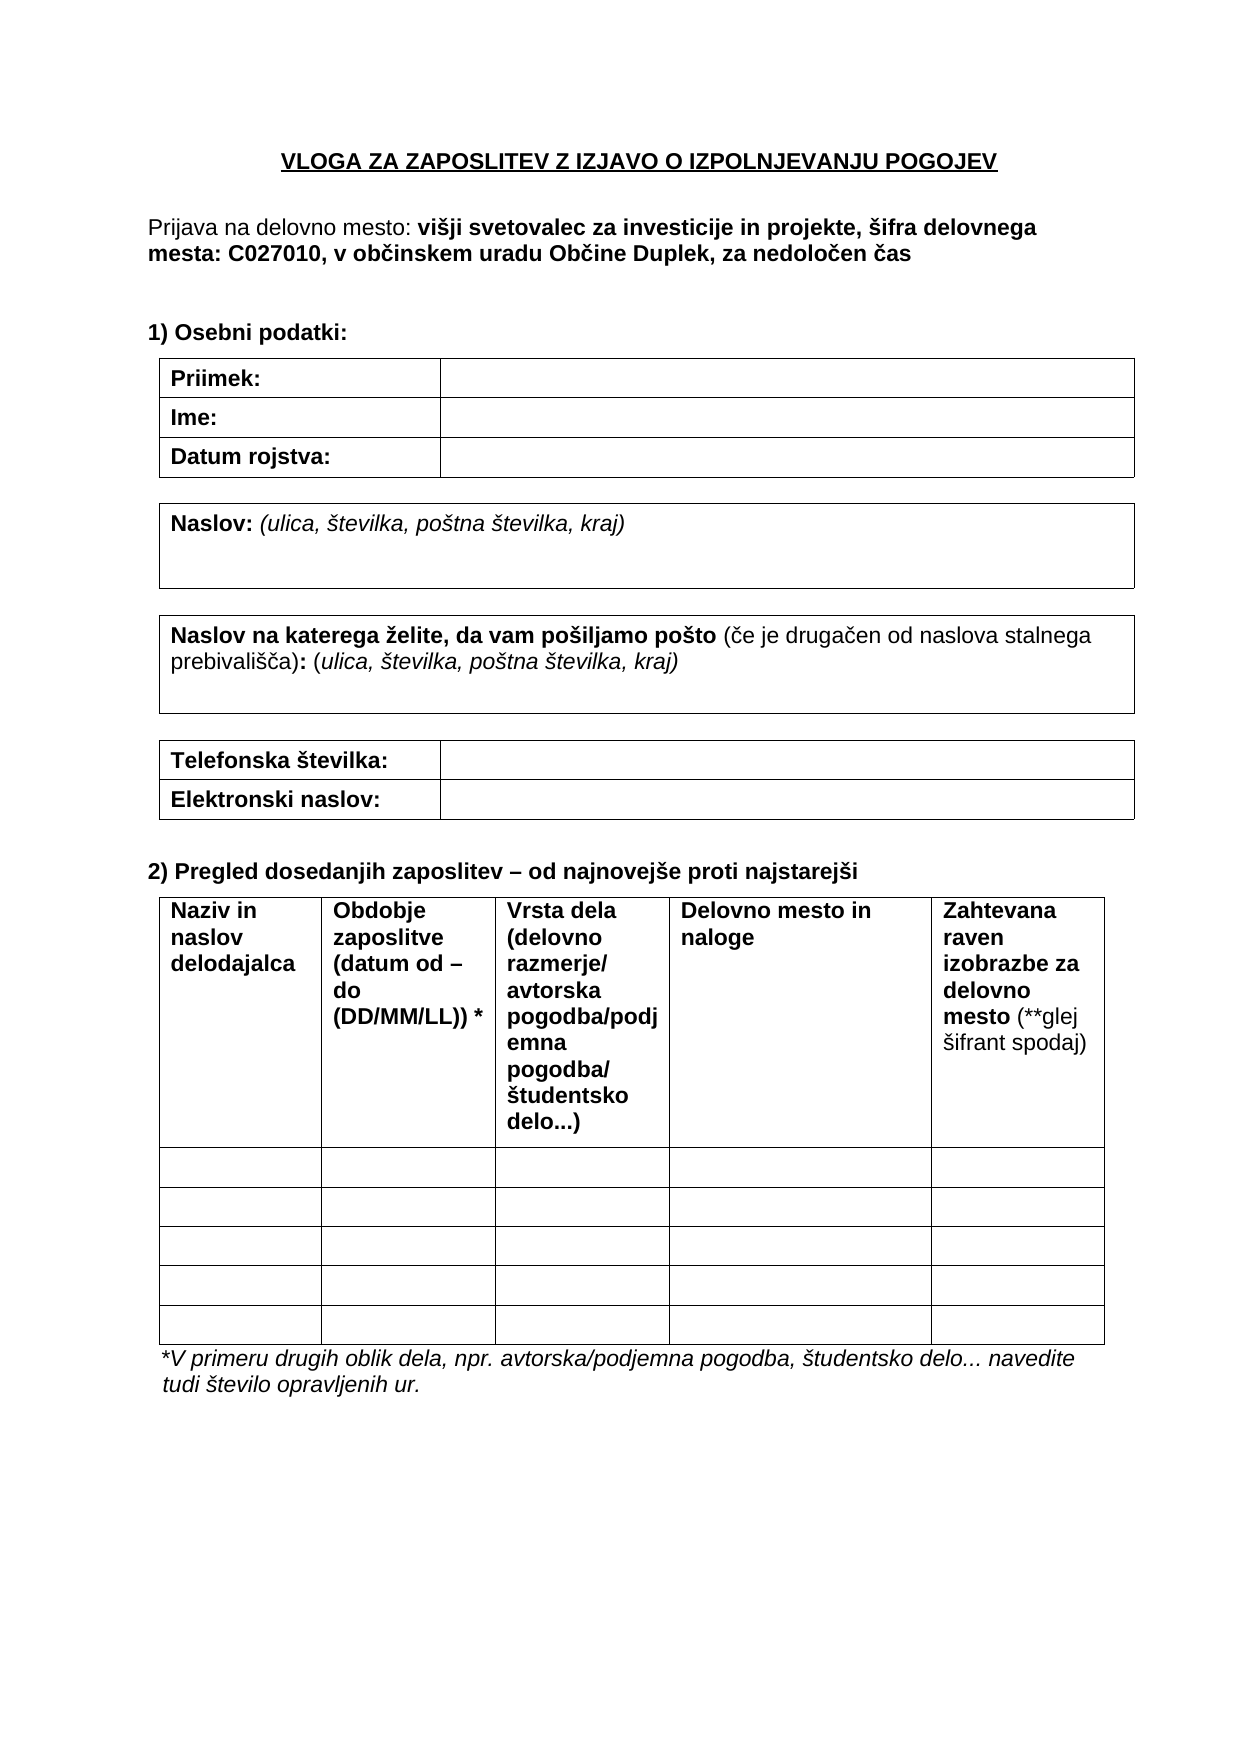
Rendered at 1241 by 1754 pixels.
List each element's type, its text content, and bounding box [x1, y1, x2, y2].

text Prijava na delovno mesto: višji svetovalec za investicije in projekte, šifra delovnega mesta: C027010, v občinskem uradu Občine Duplek, za nedoločen čas [148, 213, 1093, 266]
text 1) Osebni podatki: [148, 319, 1093, 345]
table_cell [496, 1188, 669, 1226]
text *V primeru drugih oblik dela, npr. avtorska/podjemna pogodba, študentsko delo... navedite tudi število opravljenih ur. [148, 1344, 1093, 1397]
table_cell [932, 1148, 1104, 1187]
table_header [441, 741, 1134, 779]
table_header Naslov na katerega želite, da vam pošiljamo pošto (če je drugačen od naslova stalnega prebivališča): (ulica, številka, poštna številka, kraj) [160, 616, 1134, 713]
table_cell [670, 1306, 931, 1344]
table_cell Ime: [160, 398, 440, 436]
table_header Priimek: [160, 359, 440, 397]
table_cell [932, 1306, 1104, 1344]
table_cell [496, 1306, 669, 1344]
table_cell [441, 438, 1134, 476]
table_cell [322, 1266, 495, 1305]
table_cell [322, 1148, 495, 1187]
table_cell [160, 1306, 321, 1344]
table_cell [670, 1266, 931, 1305]
table_header Telefonska številka: [160, 741, 440, 779]
table_cell [496, 1227, 669, 1265]
table_cell [160, 1188, 321, 1226]
table_cell [322, 1227, 495, 1265]
table_header [441, 359, 1134, 397]
table_cell [160, 1148, 321, 1187]
table_header Vrsta dela (delovno razmerje/ avtorska pogodba/podjemna pogodba/ študentsko delo...) [496, 898, 669, 1147]
table_cell [496, 1266, 669, 1305]
table_header Obdobje zaposlitve (datum od – do (DD/MM/LL)) * [322, 898, 495, 1147]
table_cell [441, 398, 1134, 436]
table_header Naslov: (ulica, številka, poštna številka, kraj) [160, 504, 1134, 588]
table_header Zahtevana raven izobrazbe za delovno mesto (**glej šifrant spodaj) [932, 898, 1104, 1147]
table_header Delovno mesto in naloge [670, 898, 931, 1147]
table_cell Elektronski naslov: [160, 780, 440, 819]
title VLOGA ZA ZAPOSLITEV Z IZJAVO O IZPOLNJEVANJU POGOJEV [148, 148, 1093, 174]
table_cell [322, 1188, 495, 1226]
table_cell [160, 1266, 321, 1305]
table_cell [670, 1148, 931, 1187]
table_cell Datum rojstva: [160, 438, 440, 476]
table_cell [670, 1227, 931, 1265]
table_cell [932, 1188, 1104, 1226]
table_cell [496, 1148, 669, 1187]
text 2) Pregled dosedanjih zaposlitev – od najnovejše proti najstarejši [148, 858, 1093, 884]
table_header Naziv in naslov delodajalca [160, 898, 321, 1147]
table_cell [932, 1227, 1104, 1265]
table_cell [160, 1227, 321, 1265]
table_cell [932, 1266, 1104, 1305]
table_cell [322, 1306, 495, 1344]
table_cell [441, 780, 1134, 819]
table_cell [670, 1188, 931, 1226]
